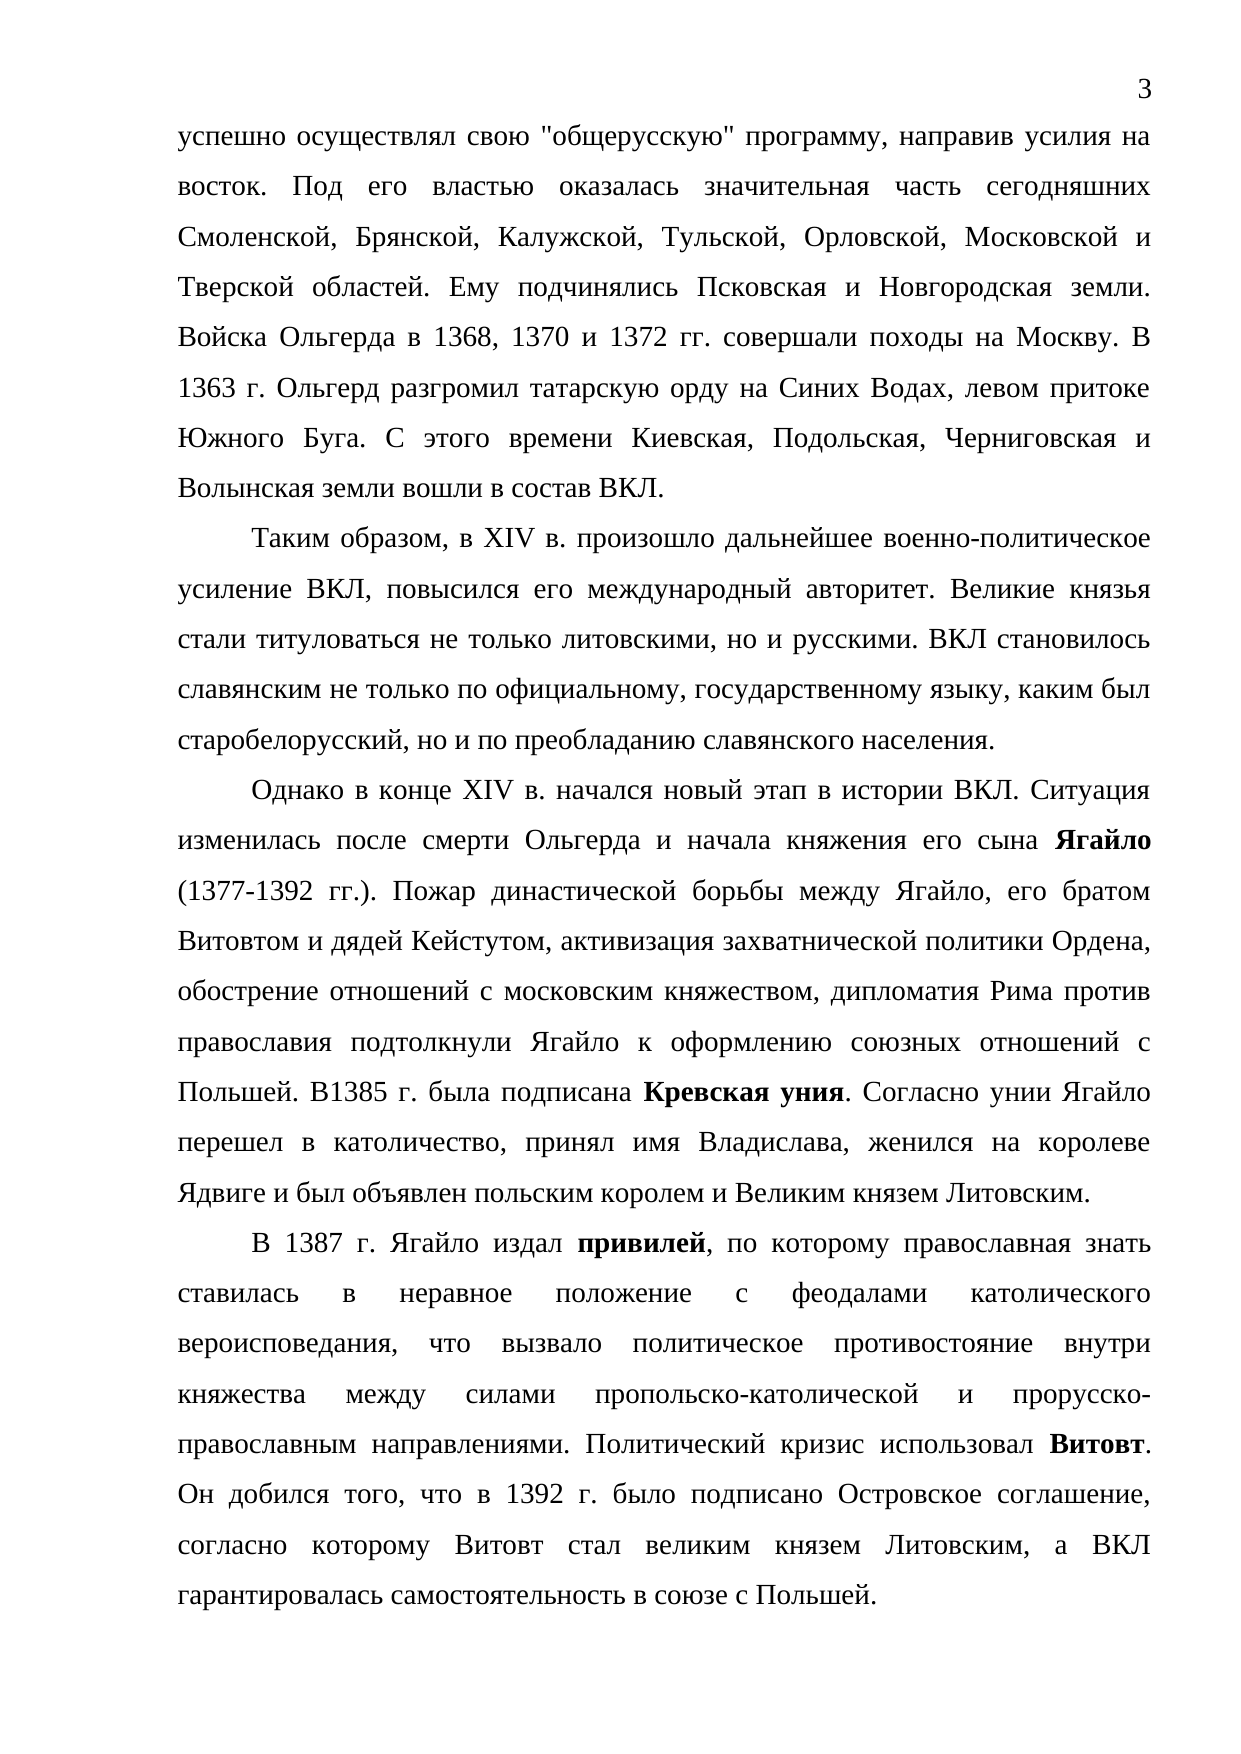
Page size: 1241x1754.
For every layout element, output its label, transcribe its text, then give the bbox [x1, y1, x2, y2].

text Однако в конце XIV в. начался новый этап в истории ВКЛ. Ситуация изменилась после смерти Ольгерда и начала княжения его сына Ягайло (1377-1392 гг.). Пожар династической борьбы между Ягайло, его братом Витовтом и дядей Кейстутом, активизация захватнической политики Ордена, обострение отношений с московским княжеством, дипломатия Рима против православия подтолкнули Ягайло к оформлению союзных отношений с Польшей. В1385 г. была подписана Кревская уния. Согласно унии Ягайло перешел в католичество, принял имя Владислава, женился на королеве Ядвиге и был объявлен польским королем и Великим князем Литовским. [177, 772, 1152, 1208]
text Таким образом, в XIV в. произошло дальнейшее военно-политическое усиление ВКЛ, повысился его международный авторитет. Великие князья стали титуловаться не только литовскими, но и русскими. ВКЛ становилось славянским не только по официальному, государственному языку, каким был старобелорусский, но и по преобладанию славянского населения. [177, 521, 1152, 755]
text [177, 118, 1152, 504]
text В . Ягайло издал привилей, по которому православная знать ставилась в неравное положение с феодалами католического вероисповедания, что вызвало политическое противостояние внутри княжества между силами пропольско-католической и прорусско-православным направлениями. Политический кризис использовал Витовт. Он добился того, что в . было подписано Островское соглашение, согласно которому Витовт стал великим князем Литовским, а ВКЛ гарантировалась самостоятельность в союзе с Польшей. [177, 1225, 1152, 1611]
